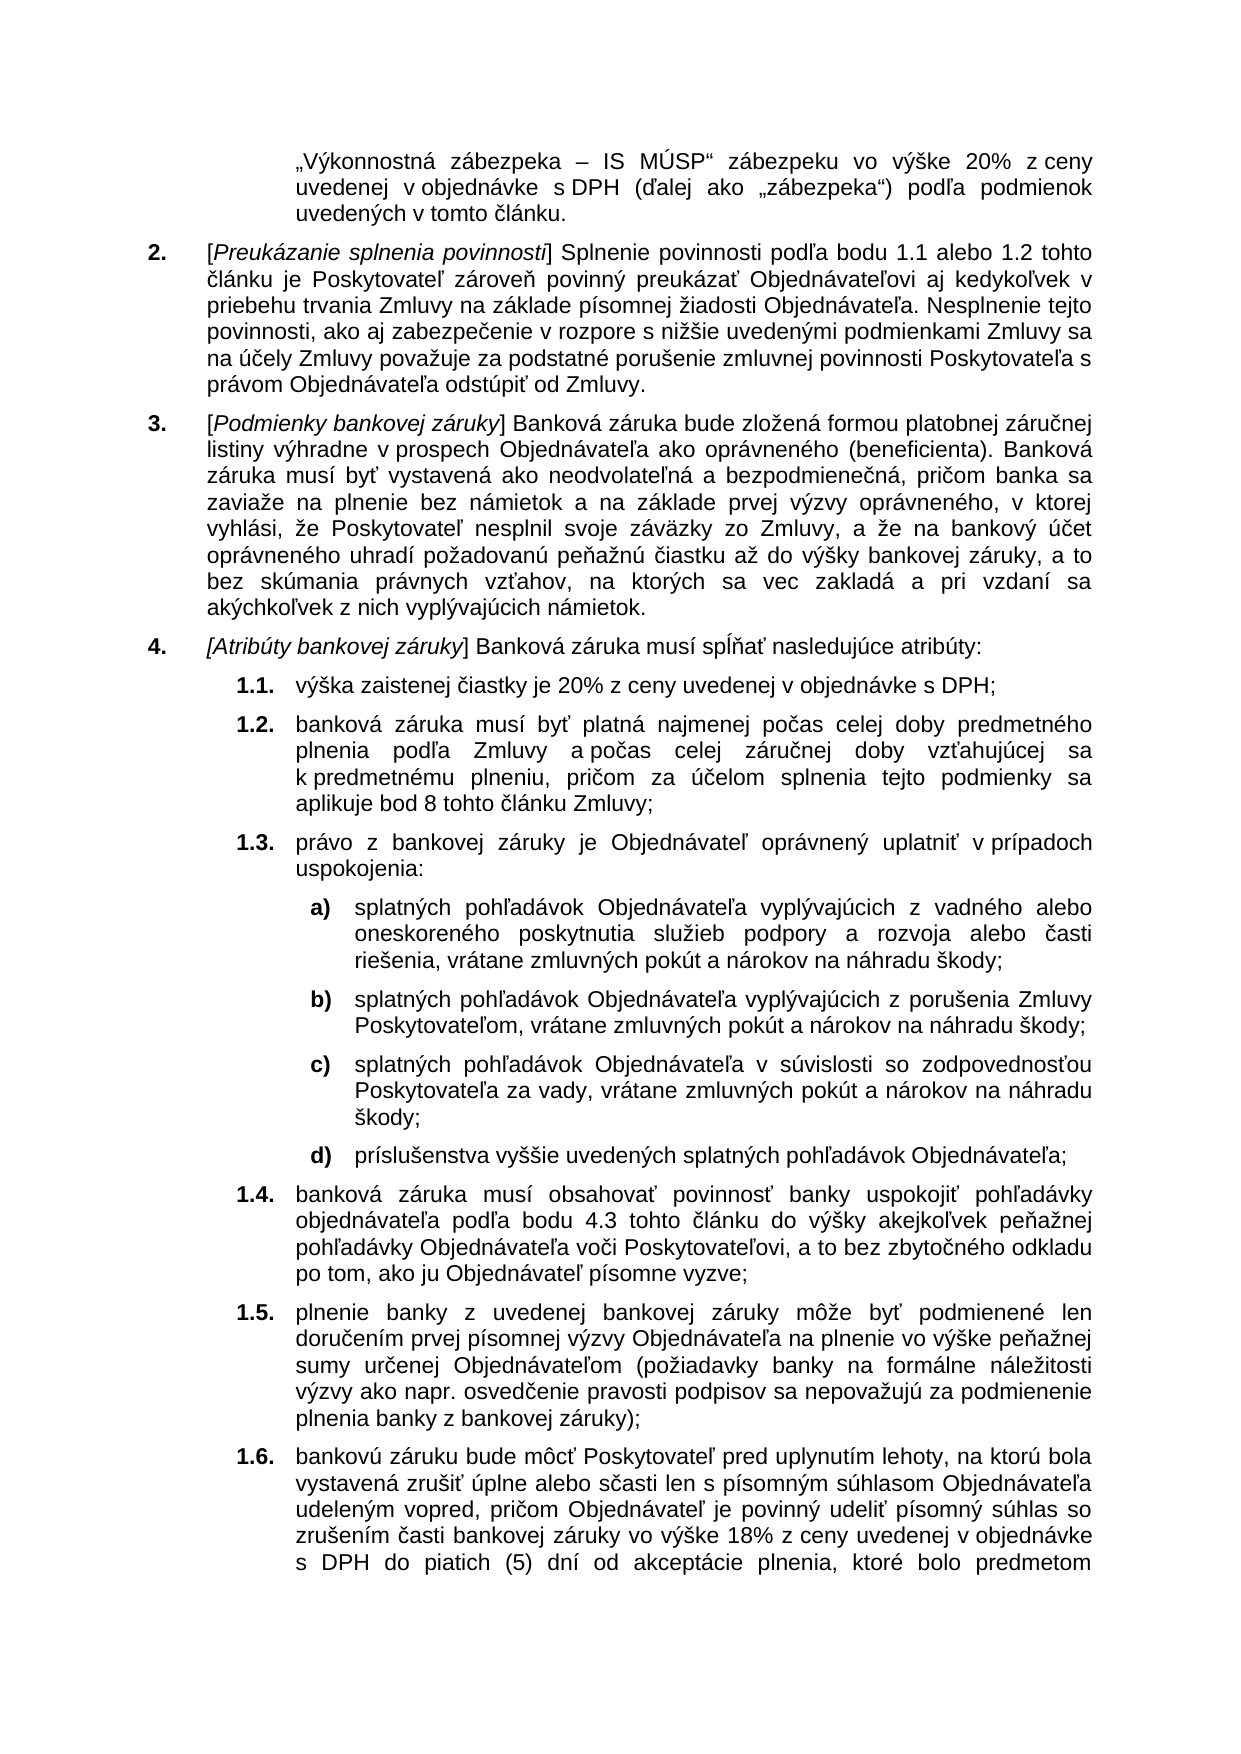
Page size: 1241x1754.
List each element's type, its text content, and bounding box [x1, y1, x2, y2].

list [236, 1443, 1093, 1575]
list splatných pohľadávok Objednávateľa v súvislosti so zodpovednosťou Poskytovateľa za vady, vrátane zmluvných pokút a nárokov na náhradu škody; [310, 1051, 1093, 1130]
list plnenie banky z uvedenej bankovej záruky môže byť podmienené len doručením prvej písomnej výzvy Objednávateľa na plnenie vo výške peňažnej sumy určenej Objednávateľom (požiadavky banky na formálne náležitosti výzvy ako napr. osvedčenie pravosti podpisov sa nepovažujú za podmienenie plnenia banky z bankovej záruky); [236, 1299, 1093, 1431]
list právo z bankovej záruky je Objednávateľ oprávnený uplatniť v prípadoch uspokojenia: [236, 829, 1093, 881]
list výška zaistenej čiastky je 20% z ceny uvedenej v objednávke s DPH; [236, 672, 1093, 698]
list banková záruka musí obsahovať povinnosť banky uspokojiť pohľadávky objednávateľa podľa bodu 4.3 tohto článku do výšky akejkoľvek peňažnej pohľadávky Objednávateľa voči Poskytovateľovi, a to bez zbytočného odkladu po tom, ako ju Objednávateľ písomne vyzve; [236, 1181, 1093, 1287]
list [Podmienky bankovej záruky] Banková záruka bude zložená formou platobnej záručnej listiny výhradne v prospech Objednávateľa ako oprávneného (beneficienta). Banková záruka musí byť vystavená ako neodvolateľná a bezpodmienečná, pričom banka sa zaviaže na plnenie bez námietok a na základe prvej výzvy oprávneného, v ktorej vyhlási, že Poskytovateľ nesplnil svoje záväzky zo Zmluvy, a že na bankový účet oprávneného uhradí požadovanú peňažnú čiastku až do výšky bankovej záruky, a to bez skúmania právnych vzťahov, na ktorých sa vec zakladá a pri vzdaní sa akýchkoľvek z nich vyplývajúcich námietok. [148, 410, 1093, 621]
list príslušenstva vyššie uvedených splatných pohľadávok Objednávateľa; [310, 1142, 1093, 1169]
list splatných pohľadávok Objednávateľa vyplývajúcich z vadného alebo oneskoreného poskytnutia služieb podpory a rozvoja alebo časti riešenia, vrátane zmluvných pokút a nárokov na náhradu škody; [310, 894, 1093, 973]
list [236, 148, 1093, 227]
list splatných pohľadávok Objednávateľa vyplývajúcich z porušenia Zmluvy Poskytovateľom, vrátane zmluvných pokút a nárokov na náhradu škody; [310, 986, 1093, 1038]
list [Preukázanie splnenia povinnosti] Splnenie povinnosti podľa bodu 1.1 alebo 1.2 tohto článku je Poskytovateľ zároveň povinný preukázať Objednávateľovi aj kedykoľvek v priebehu trvania Zmluvy na základe písomnej žiadosti Objednávateľa. Nesplnenie tejto povinnosti, ako aj zabezpečenie v rozpore s nižšie uvedenými podmienkami Zmluvy sa na účely Zmluvy považuje za podstatné porušenie zmluvnej povinnosti Poskytovateľa s právom Objednávateľa odstúpiť od Zmluvy. [148, 239, 1093, 397]
list banková záruka musí byť platná najmenej počas celej doby predmetného plnenia podľa Zmluvy a počas celej záručnej doby vzťahujúcej sa k predmetnému plneniu, pričom za účelom splnenia tejto podmienky sa aplikuje bod 8 tohto článku Zmluvy; [236, 711, 1093, 816]
list [Atribúty bankovej záruky] Banková záruka musí spĺňať nasledujúce atribúty: [148, 633, 1093, 659]
